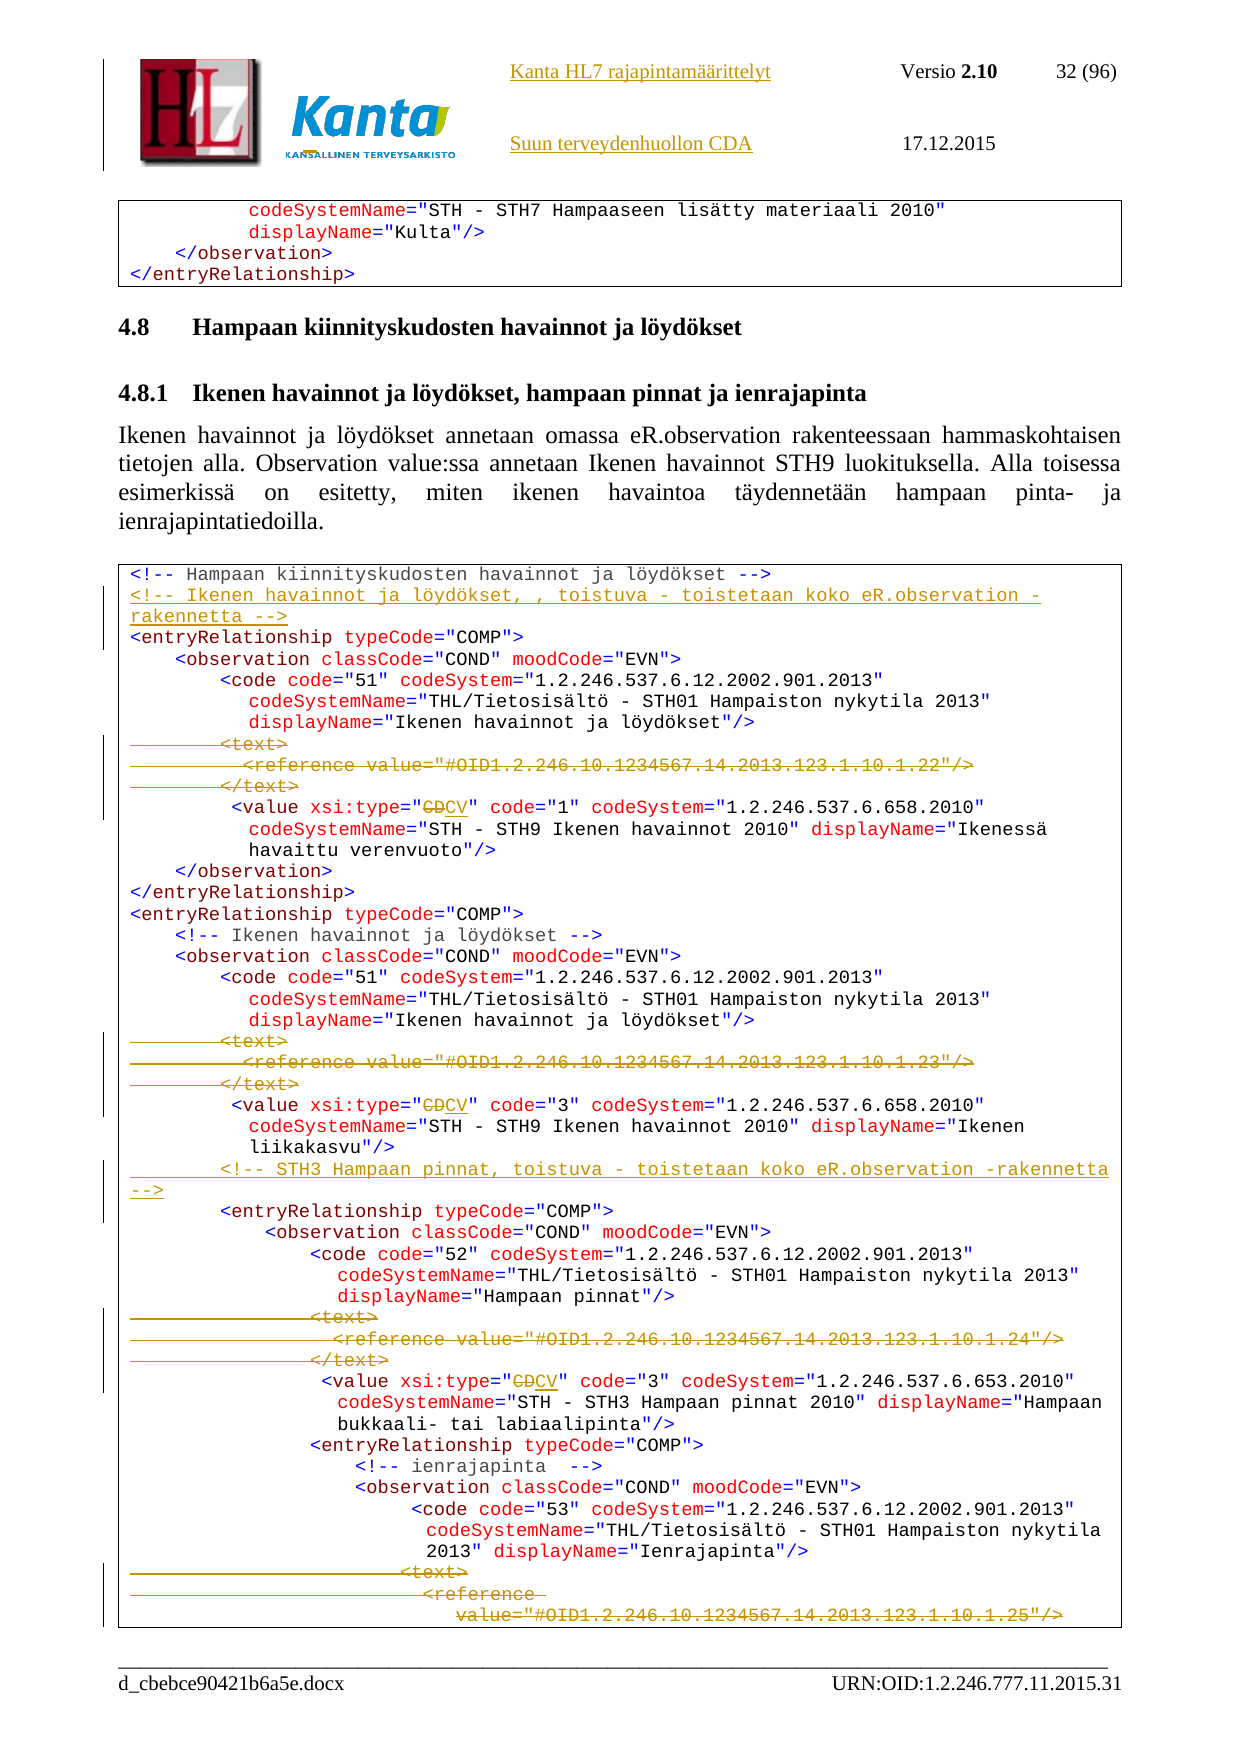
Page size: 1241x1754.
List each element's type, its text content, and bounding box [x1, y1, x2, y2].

subtitle Ikenen havainnot ja löydökset, hampaan pinnat ja ienrajapinta [118, 378, 1122, 407]
text Ikenen havainnot ja löydökset annetaan omassa eR.observation rakenteessaan hammaskohtaisen tietojen alla. Observation value:ssa annetaan Ikenen havainnot STH9 luokituksella. Alla toisessa esimerkissä on esitetty, miten ikenen havaintoa täydennetään hampaan pinta- ja ienrajapintatiedoilla. [118, 420, 1122, 535]
picture [306, 96, 318, 110]
picture [140, 59, 263, 167]
subtitle Hampaan kiinnityskudosten havainnot ja löydökset [118, 312, 1122, 341]
picture [285, 96, 455, 158]
